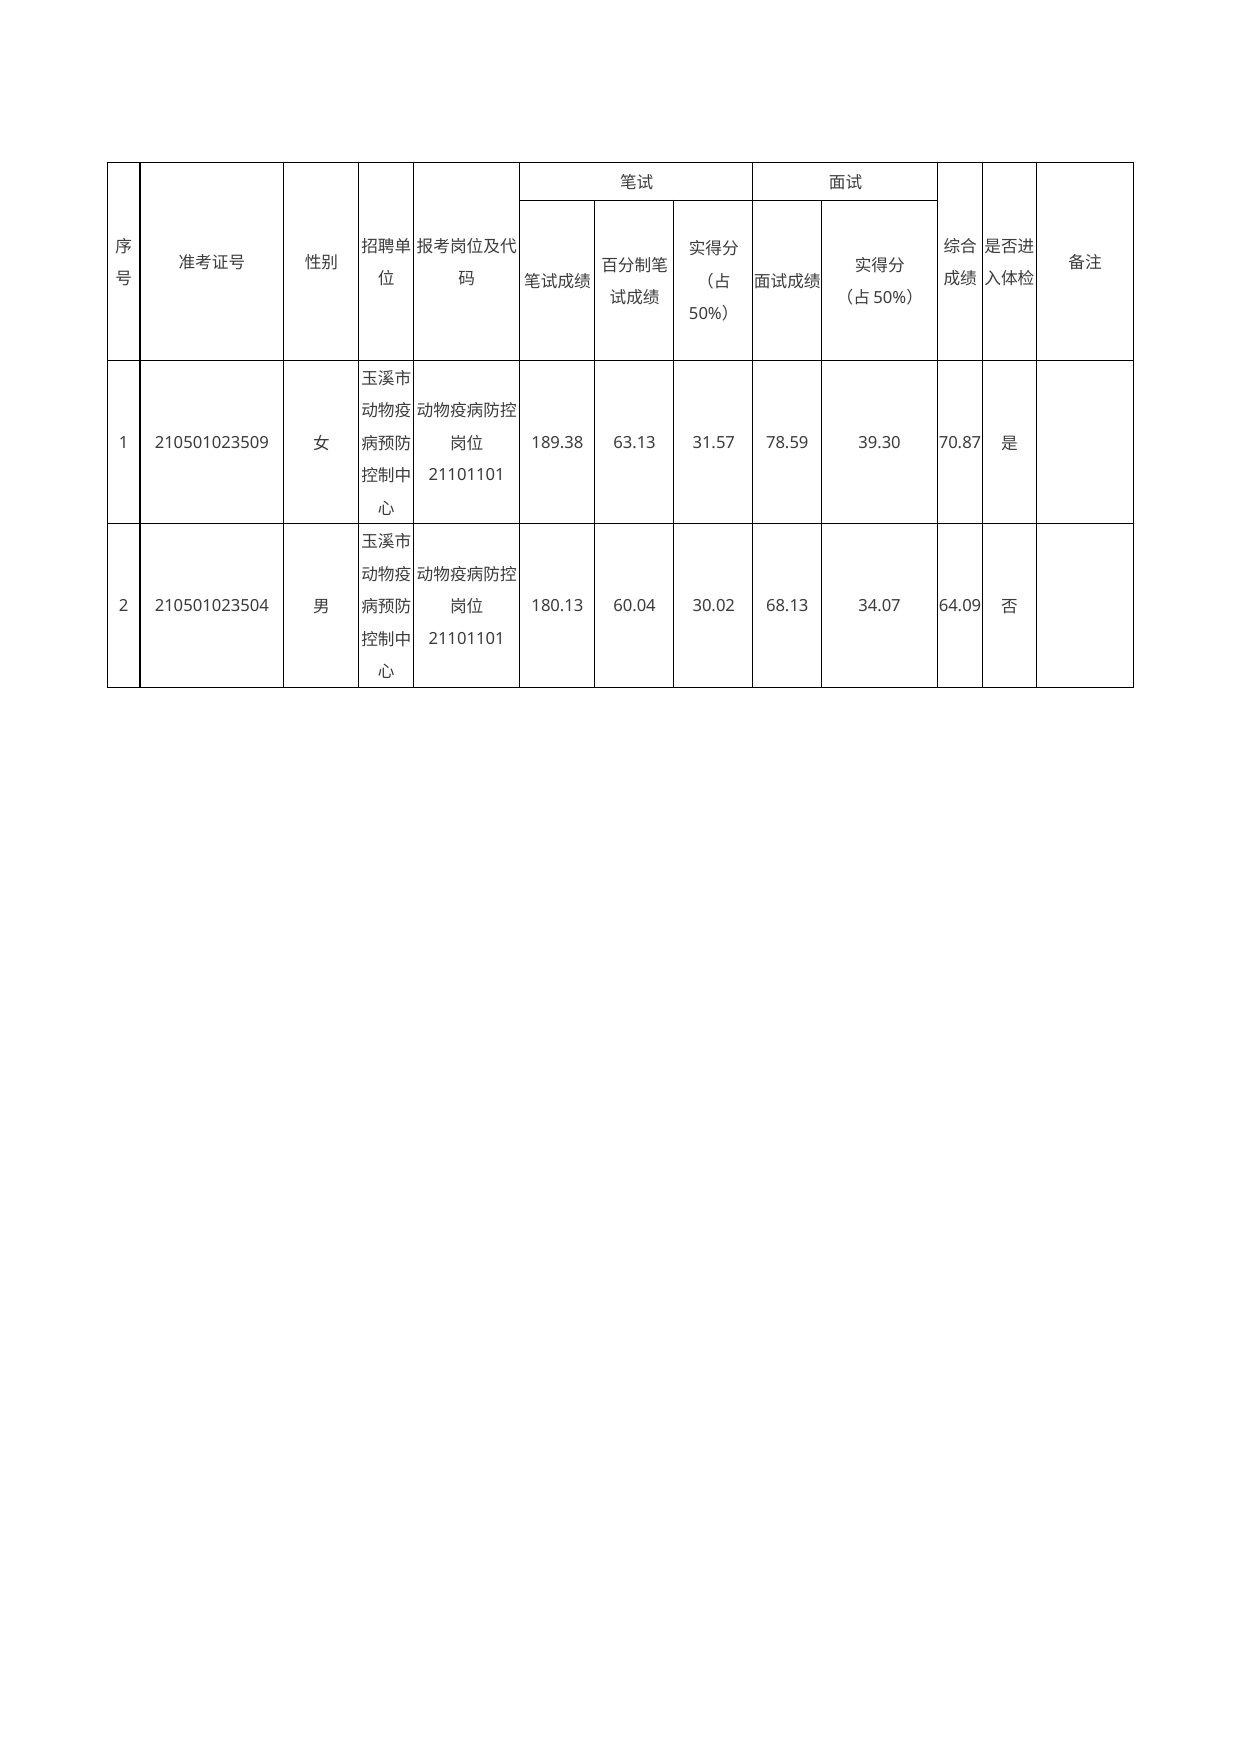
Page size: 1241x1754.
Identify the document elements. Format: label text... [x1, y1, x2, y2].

table_cell 30.02 [674, 524, 752, 687]
table_header 招聘单位 [359, 163, 413, 359]
table_header 笔试 [520, 163, 752, 199]
table_cell 玉溪市动物疫病预防控制中心 [359, 524, 413, 687]
table_header 备注 [1037, 163, 1133, 359]
table_cell 31.57 [674, 361, 752, 523]
table_header 准考证号 [141, 163, 283, 359]
table_header 报考岗位及代码 [414, 163, 519, 359]
table_cell 64.09 [938, 524, 982, 687]
table_cell 39.30 [822, 361, 937, 523]
table_cell 笔试成绩 [520, 201, 594, 359]
table_cell 是 [983, 361, 1036, 523]
table_header 面试 [753, 163, 937, 199]
table_cell 1 [108, 361, 139, 523]
table_cell 否 [983, 524, 1036, 687]
table_cell 实得分 （占50%） [674, 201, 752, 359]
table_cell 60.04 [595, 524, 673, 687]
table_header 是否进入体检 [983, 163, 1036, 359]
table_cell 面试成绩 [753, 201, 821, 359]
table_cell 男 [284, 524, 358, 687]
table_cell 78.59 [753, 361, 821, 523]
table_cell 百分制笔试成绩 [595, 201, 673, 359]
table_cell 180.13 [520, 524, 594, 687]
table_cell 动物疫病防控岗位21101101 [414, 361, 519, 523]
table_header 性别 [284, 163, 358, 359]
table_cell 女 [284, 361, 358, 523]
table_cell 63.13 [595, 361, 673, 523]
table_header 序号 [108, 163, 139, 359]
table_cell 动物疫病防控岗位21101101 [414, 524, 519, 687]
table_header 综合成绩 [938, 163, 982, 359]
table_cell 34.07 [822, 524, 937, 687]
table_cell 2 [108, 524, 139, 687]
table_cell 70.87 [938, 361, 982, 523]
table_cell 210501023509 [141, 361, 283, 523]
table_cell 实得分 （占50%） [822, 201, 937, 359]
table_cell 玉溪市动物疫病预防控制中心 [359, 361, 413, 523]
table_cell 210501023504 [141, 524, 283, 687]
table_cell [1037, 361, 1133, 523]
table_cell [1037, 524, 1133, 687]
table_cell 189.38 [520, 361, 594, 523]
table_cell 68.13 [753, 524, 821, 687]
